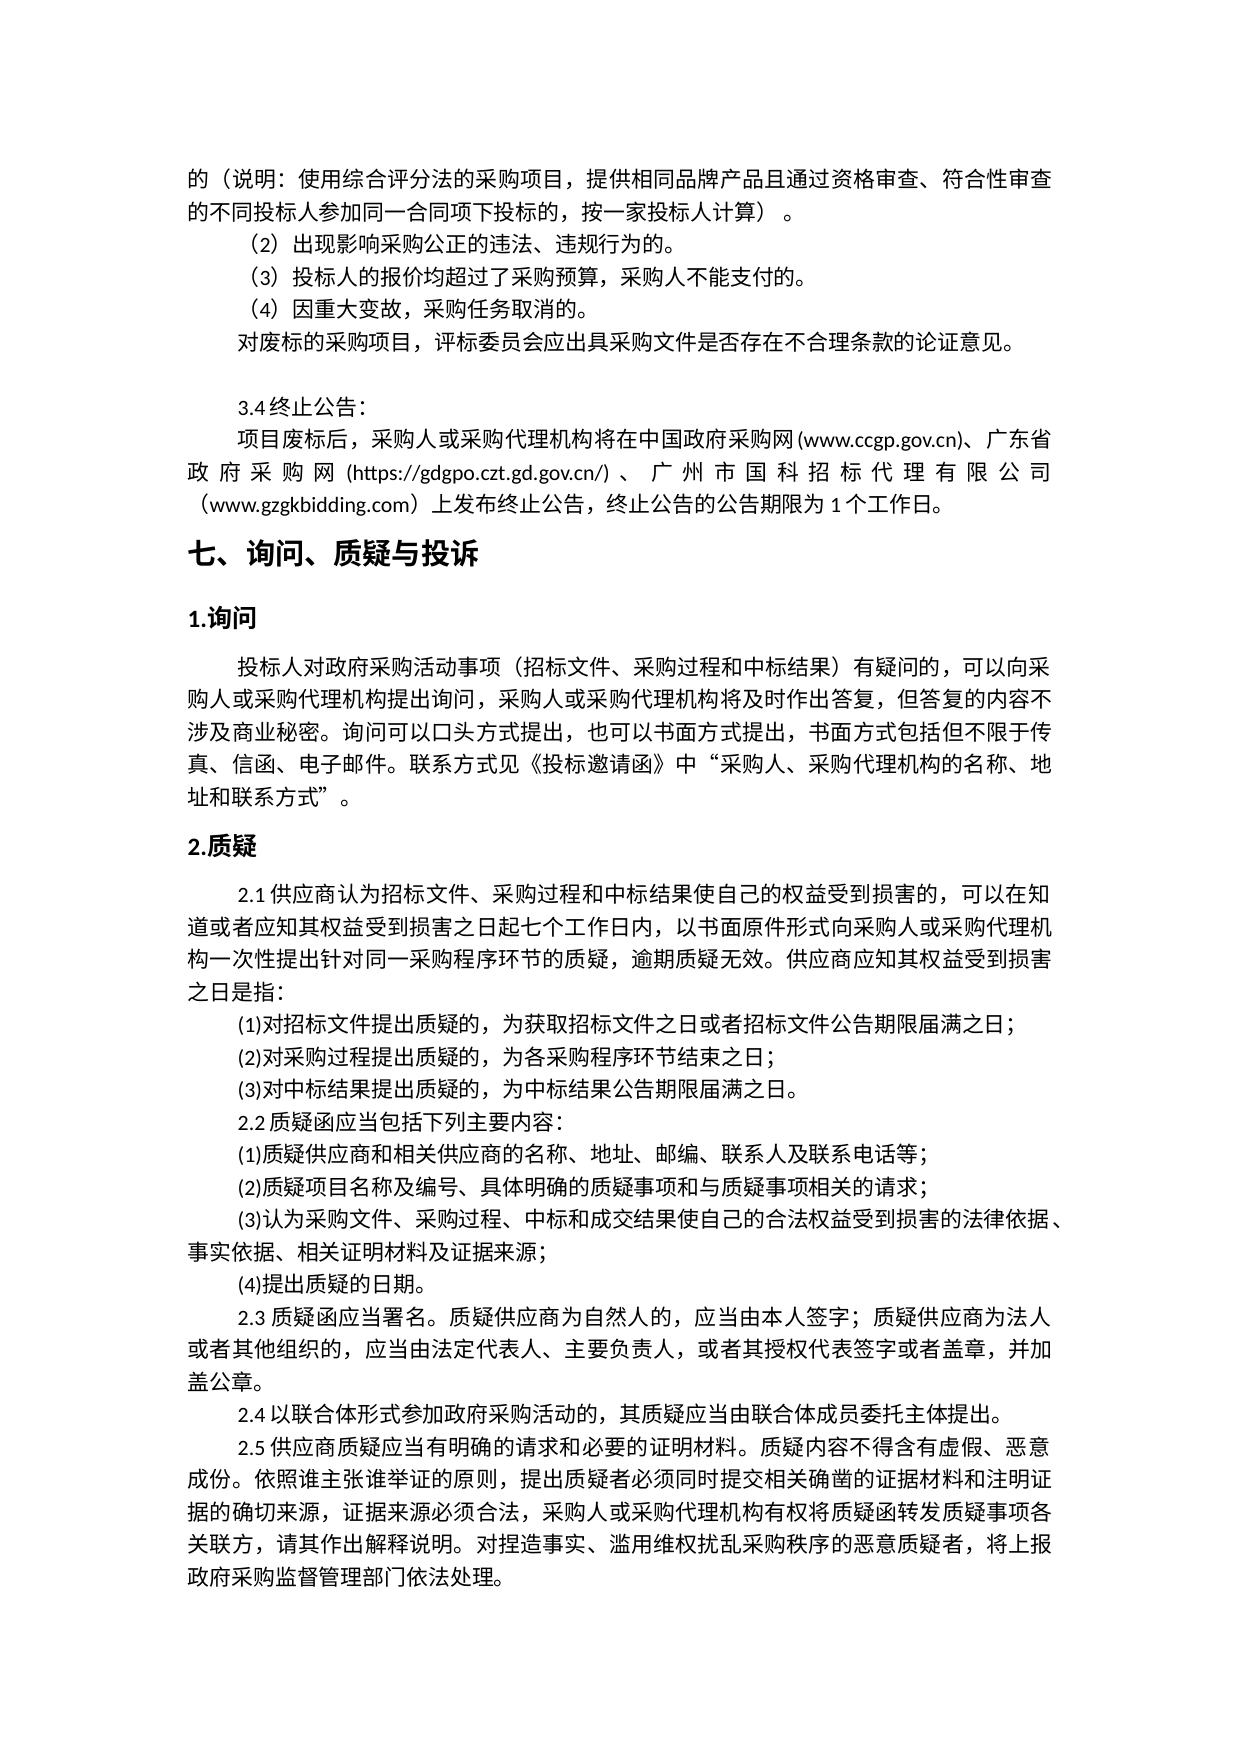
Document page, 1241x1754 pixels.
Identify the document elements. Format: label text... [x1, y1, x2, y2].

text (1)质疑供应商和相关供应商的名称、地址、邮编、联系人及联系电话等； [187, 1137, 1053, 1169]
text （3）投标人的报价均超过了采购预算，采购人不能支付的。 [187, 259, 1053, 292]
text （2）出现影响采购公正的违法、违规行为的。 [187, 227, 1053, 259]
text 2.3 质疑函应当署名。质疑供应商为自然人的，应当由本人签字；质疑供应商为法人或者其他组织的，应当由法定代表人、主要负责人，或者其授权代表签字或者盖章，并加盖公章。 [187, 1299, 1053, 1397]
text (4)提出质疑的日期。 [187, 1267, 1053, 1299]
text (3)认为采购文件、采购过程、中标和成交结果使自己的合法权益受到损害的法律依据、事实依据、相关证明材料及证据来源； [187, 1202, 1053, 1267]
text (1)对招标文件提出质疑的，为获取招标文件之日或者招标文件公告期限届满之日； [187, 1007, 1053, 1039]
text 项目废标后，采购人或采购代理机构将在中国政府采购网(www.ccgp.gov.cn)、广东省政府采购网(https://gdgpo.czt.gd.gov.cn/)、广州市国科招标代理有限公司（www.gzgkbidding.com）上发布终止公告，终止公告的公告期限为1个工作日。 [187, 422, 1053, 519]
text (3)对中标结果提出质疑的，为中标结果公告期限届满之日。 [187, 1072, 1053, 1104]
text 2.2质疑函应当包括下列主要内容： [187, 1104, 1053, 1137]
text (2)对采购过程提出质疑的，为各采购程序环节结束之日； [187, 1039, 1053, 1072]
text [187, 162, 1053, 227]
text 投标人对政府采购活动事项（招标文件、采购过程和中标结果）有疑问的，可以向采购人或采购代理机构提出询问，采购人或采购代理机构将及时作出答复，但答复的内容不涉及商业秘密。询问可以口头方式提出，也可以书面方式提出，书面方式包括但不限于传真、信函、电子邮件。联系方式见《投标邀请函》中“采购人、采购代理机构的名称、地址和联系方式”。 [187, 649, 1053, 812]
text 七、询问、质疑与投诉 [187, 519, 1053, 584]
text (2)质疑项目名称及编号、具体明确的质疑事项和与质疑事项相关的请求； [187, 1169, 1053, 1202]
text 对废标的采购项目，评标委员会应出具采购文件是否存在不合理条款的论证意见。 [187, 324, 1053, 357]
text （4）因重大变故，采购任务取消的。 [187, 292, 1053, 324]
text 2.5供应商质疑应当有明确的请求和必要的证明材料。质疑内容不得含有虚假、恶意成份。依照谁主张谁举证的原则，提出质疑者必须同时提交相关确凿的证据材料和注明证据的确切来源，证据来源必须合法，采购人或采购代理机构有权将质疑函转发质疑事项各关联方，请其作出解释说明。对捏造事实、滥用维权扰乱采购秩序的恶意质疑者，将上报政府采购监督管理部门依法处理。 [187, 1429, 1053, 1592]
text 2.4以联合体形式参加政府采购活动的，其质疑应当由联合体成员委托主体提出。 [187, 1397, 1053, 1429]
text 2.质疑 [187, 812, 1053, 877]
text 1.询问 [187, 584, 1053, 649]
text 2.1供应商认为招标文件、采购过程和中标结果使自己的权益受到损害的，可以在知道或者应知其权益受到损害之日起七个工作日内，以书面原件形式向采购人或采购代理机构一次性提出针对同一采购程序环节的质疑，逾期质疑无效。供应商应知其权益受到损害之日是指： [187, 877, 1053, 1007]
text 3.4终止公告： [187, 389, 1053, 422]
